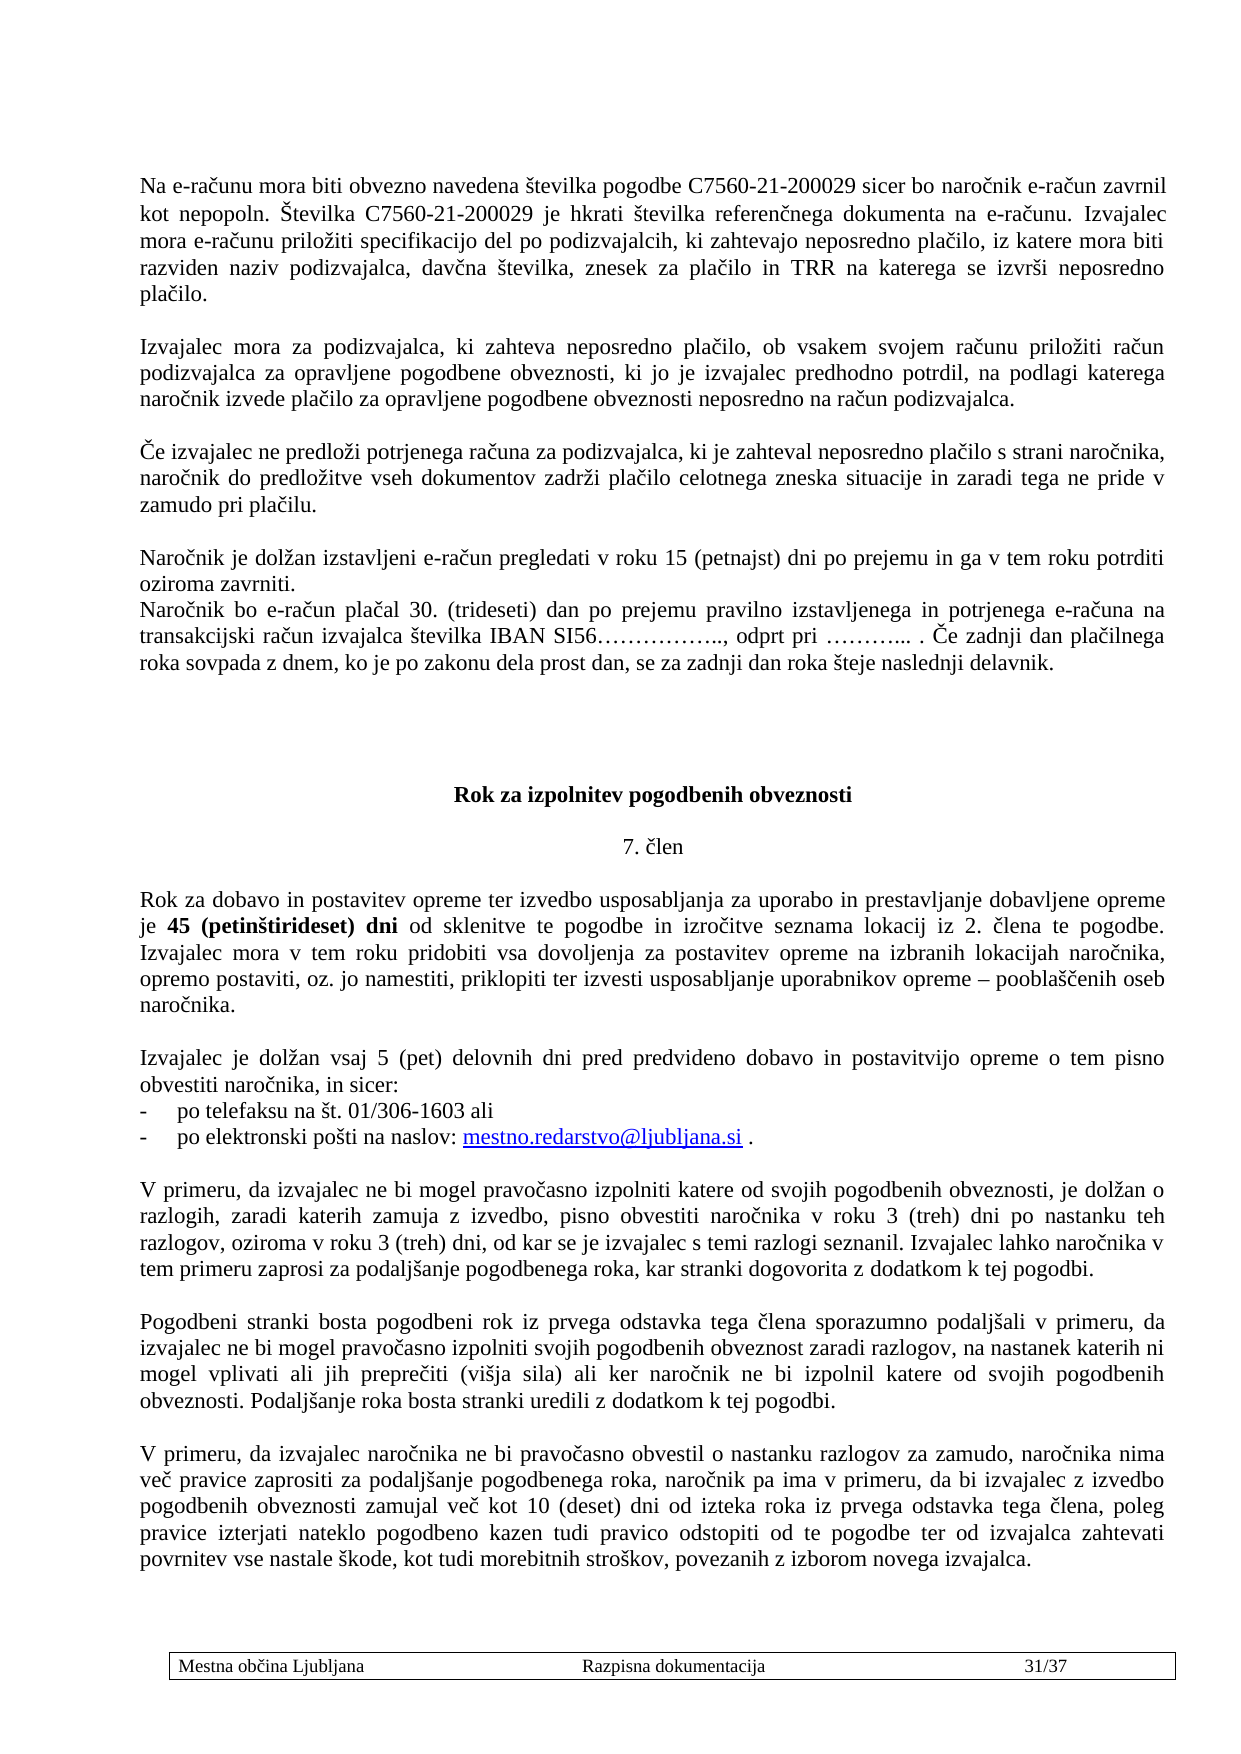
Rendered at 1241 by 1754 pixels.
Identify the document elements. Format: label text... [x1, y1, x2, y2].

text Naročnik je dolžan izstavljeni e-račun pregledati v roku 15 (petnajst) dni po prejemu in ga v tem roku potrditi oziroma zavrniti. [139, 543, 1167, 596]
text Naročnik bo e-račun plačal 30. (trideseti) dan po prejemu pravilno izstavljenega in potrjenega e-računa na transakcijski račun izvajalca številka IBAN SI56…………….., odprt pri ………... . Če zadnji dan plačilnega roka sovpada z dnem, ko je po zakonu dela prost dan, se za zadnji dan roka šteje naslednji delavnik. [139, 596, 1167, 675]
text Izvajalec mora za podizvajalca, ki zahteva neposredno plačilo, ob vsakem svojem računu priložiti račun podizvajalca za opravljene pogodbene obveznosti, ki jo je izvajalec predhodno potrdil, na podlagi katerega naročnik izvede plačilo za opravljene pogodbene obveznosti neposredno na račun podizvajalca. [139, 333, 1167, 412]
text Pogodbeni stranki bosta pogodbeni rok iz prvega odstavka tega člena sporazumno podaljšali v primeru, da izvajalec ne bi mogel pravočasno izpolniti svojih pogodbenih obveznost zaradi razlogov, na nastanek katerih ni mogel vplivati ali jih preprečiti (višja sila) ali ker naročnik ne bi izpolnil katere od svojih pogodbenih obveznosti. Podaljšanje roka bosta stranki uredili z dodatkom k tej pogodbi. [139, 1308, 1167, 1413]
text Rok za dobavo in postavitev opreme ter izvedbo usposabljanja za uporabo in prestavljanje dobavljene opreme je 45 (petinštirideset) dni od sklenitve te pogodbe in izročitve seznama lokacij iz 2. člena te pogodbe. Izvajalec mora v tem roku pridobiti vsa dovoljenja za postavitev opreme na izbranih lokacijah naročnika, opremo postaviti, oz. jo namestiti, priklopiti ter izvesti usposabljanje uporabnikov opreme – pooblaščenih oseb naročnika. [139, 886, 1167, 1018]
text Če izvajalec ne predloži potrjenega računa za podizvajalca, ki je zahteval neposredno plačilo s strani naročnika, naročnik do predložitve vseh dokumentov zadrži plačilo celotnega zneska situacije in zaradi tega ne pride v zamudo pri plačilu. [139, 438, 1167, 517]
list po elektronski pošti na naslov: mestno.redarstvo@ljubljana.si . [139, 1123, 1167, 1150]
text 7. člen [139, 833, 1167, 860]
list Na e-računu mora biti obvezno navedena številka pogodbe C7560-21-200029 sicer bo naročnik e-račun zavrnil kot nepopoln. Številka C7560-21-200029 je hkrati številka referenčnega dokumenta na e-računu. Izvajalec mora e-računu priložiti specifikacijo del po podizvajalcih, ki zahtevajo neposredno plačilo, iz katere mora biti razviden naziv podizvajalca, davčna številka, znesek za plačilo in TRR na katerega se izvrši neposredno plačilo. [139, 172, 1167, 306]
text Izvajalec je dolžan vsaj 5 (pet) delovnih dni pred predvideno dobavo in postavitvijo opreme o tem pisno obvestiti naročnika, in sicer: [139, 1044, 1167, 1097]
list po telefaksu na št. 01/306-1603 ali [139, 1097, 1167, 1123]
text Rok za izpolnitev pogodbenih obveznosti [139, 781, 1167, 807]
text V primeru, da izvajalec ne bi mogel pravočasno izpolniti katere od svojih pogodbenih obveznosti, je dolžan o razlogih, zaradi katerih zamuja z izvedbo, pisno obvestiti naročnika v roku 3 (treh) dni po nastanku teh razlogov, oziroma v roku 3 (treh) dni, od kar se je izvajalec s temi razlogi seznanil. Izvajalec lahko naročnika v tem primeru zaprosi za podaljšanje pogodbenega roka, kar stranki dogovorita z dodatkom k tej pogodbi. [139, 1176, 1167, 1281]
text V primeru, da izvajalec naročnika ne bi pravočasno obvestil o nastanku razlogov za zamudo, naročnika nima več pravice zaprositi za podaljšanje pogodbenega roka, naročnik pa ima v primeru, da bi izvajalec z izvedbo pogodbenih obveznosti zamujal več kot 10 (deset) dni od izteka roka iz prvega odstavka tega člena, poleg pravice izterjati nateklo pogodbeno kazen tudi pravico odstopiti od te pogodbe ter od izvajalca zahtevati povrnitev vse nastale škode, kot tudi morebitnih stroškov, povezanih z izborom novega izvajalca. [139, 1439, 1167, 1571]
